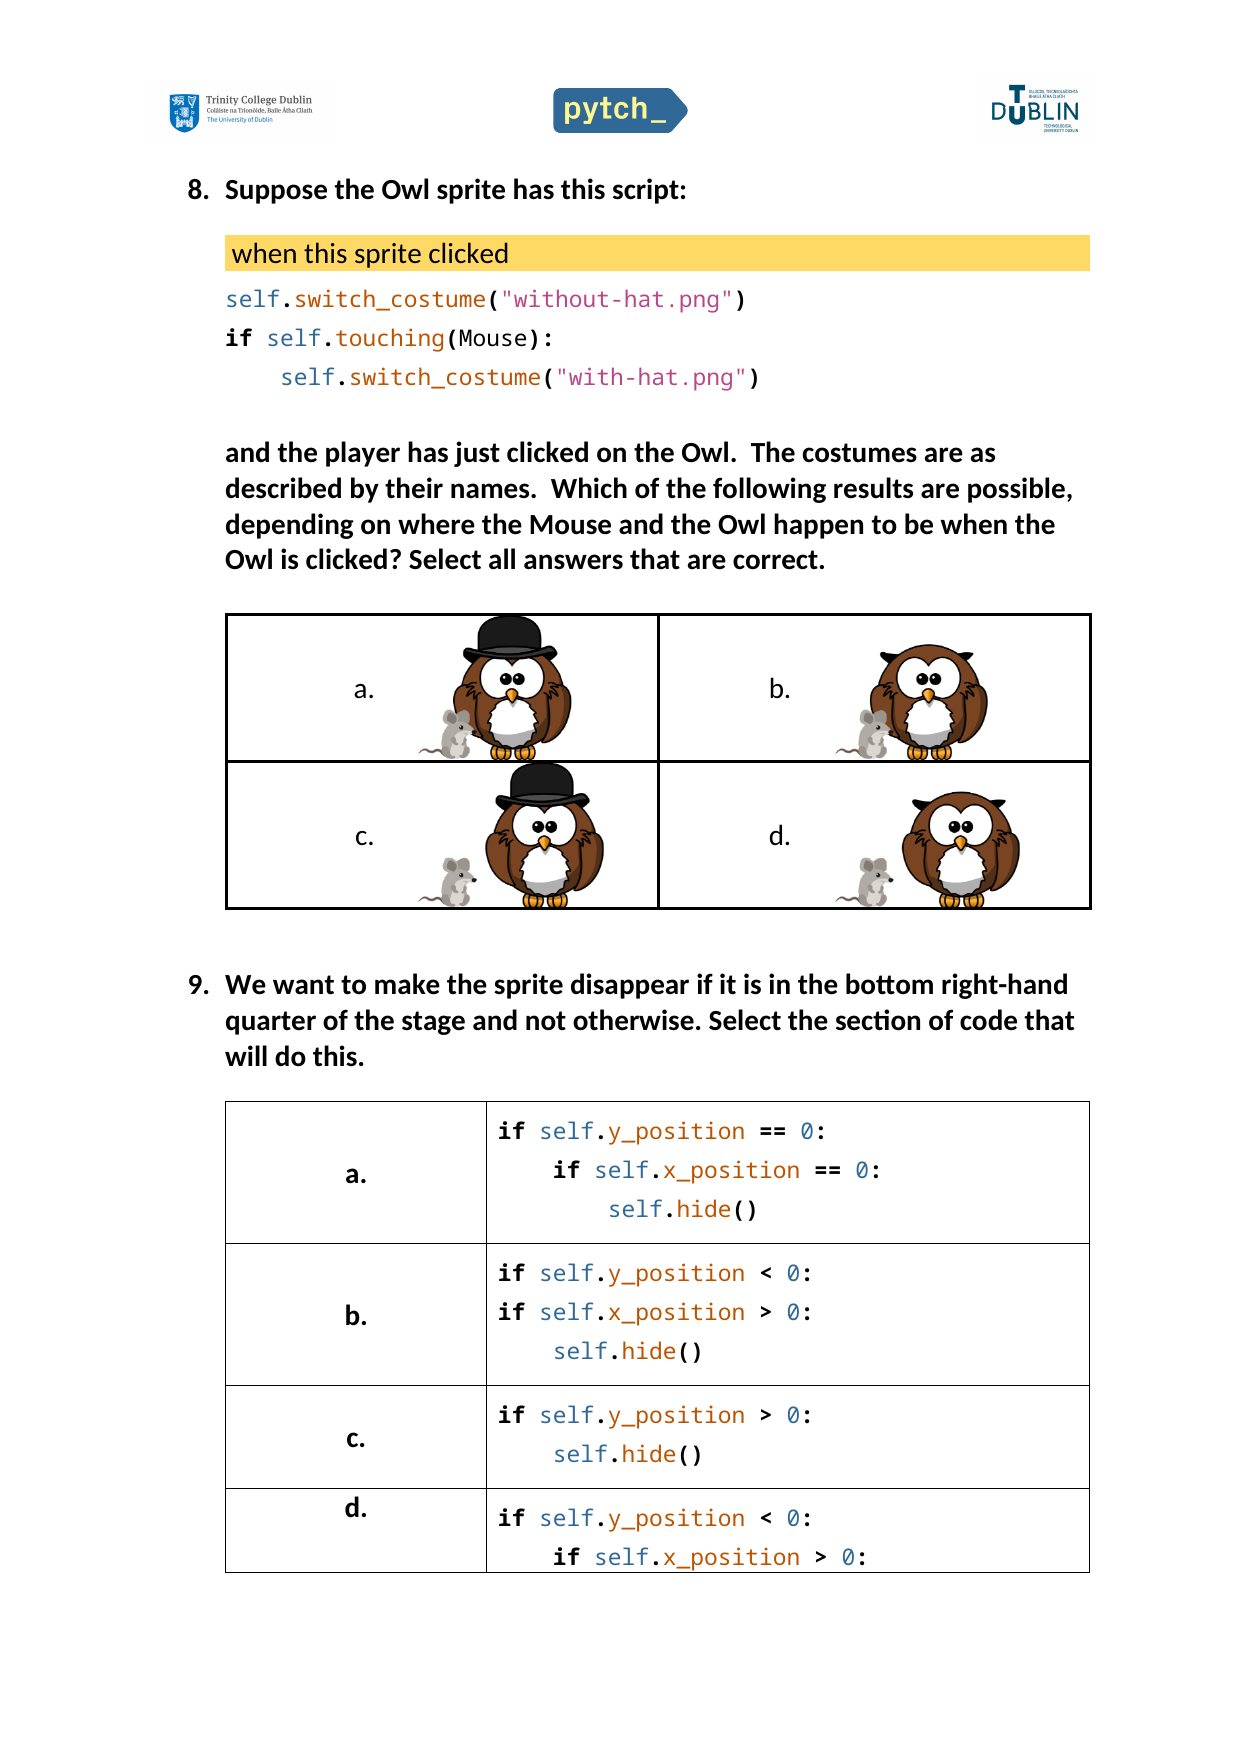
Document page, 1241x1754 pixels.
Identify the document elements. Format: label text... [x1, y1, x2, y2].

picture [150, 81, 332, 144]
text self.switch_costume("without-hat.png") if self.touching(Mouse): self.switch_costume("with-hat.png") [225, 283, 1090, 427]
table_cell b. [226, 1244, 486, 1385]
table_header [802, 616, 1089, 760]
table_cell if self.y_position > 0: self.hide() [487, 1386, 1089, 1488]
table_cell if self.y_position < 0: if self.x_position > 0: self.hide() [487, 1489, 1089, 1572]
picture [979, 73, 1091, 144]
table_header [525, 616, 657, 760]
table_header [386, 616, 494, 760]
picture [511, 76, 729, 144]
list and the player has just clicked on the Owl. The costumes are as described by their names. Which of the following results are possible, depending on where the Mouse and the Owl happen to be when the Owl is clicked? Select all answers that are correct. [225, 434, 1090, 577]
table_header a. [228, 616, 386, 760]
table_header b. [660, 616, 802, 760]
table_cell d. [226, 1489, 486, 1572]
table_cell [543, 898, 548, 907]
table_cell [386, 763, 526, 907]
table_cell [558, 763, 657, 907]
table_cell c. [228, 763, 386, 907]
list We want to make the sprite disappear if it is in the bottom right-hand quarter of the stage and not otherwise. Select the section of code that will do this. [187, 966, 1090, 1073]
list when this sprite clicked [225, 235, 1090, 271]
table_cell c. [226, 1386, 486, 1488]
table_cell d. [660, 763, 802, 907]
list Suppose the Owl sprite has this script: [187, 171, 1090, 207]
table_cell if self.y_position < 0: if self.x_position > 0: self.hide() [487, 1244, 1089, 1385]
table_header if self.y_position == 0: if self.x_position == 0: self.hide() [487, 1102, 1089, 1243]
table_cell [802, 763, 1089, 907]
table_header [510, 750, 516, 760]
table_header a. [226, 1102, 486, 1243]
